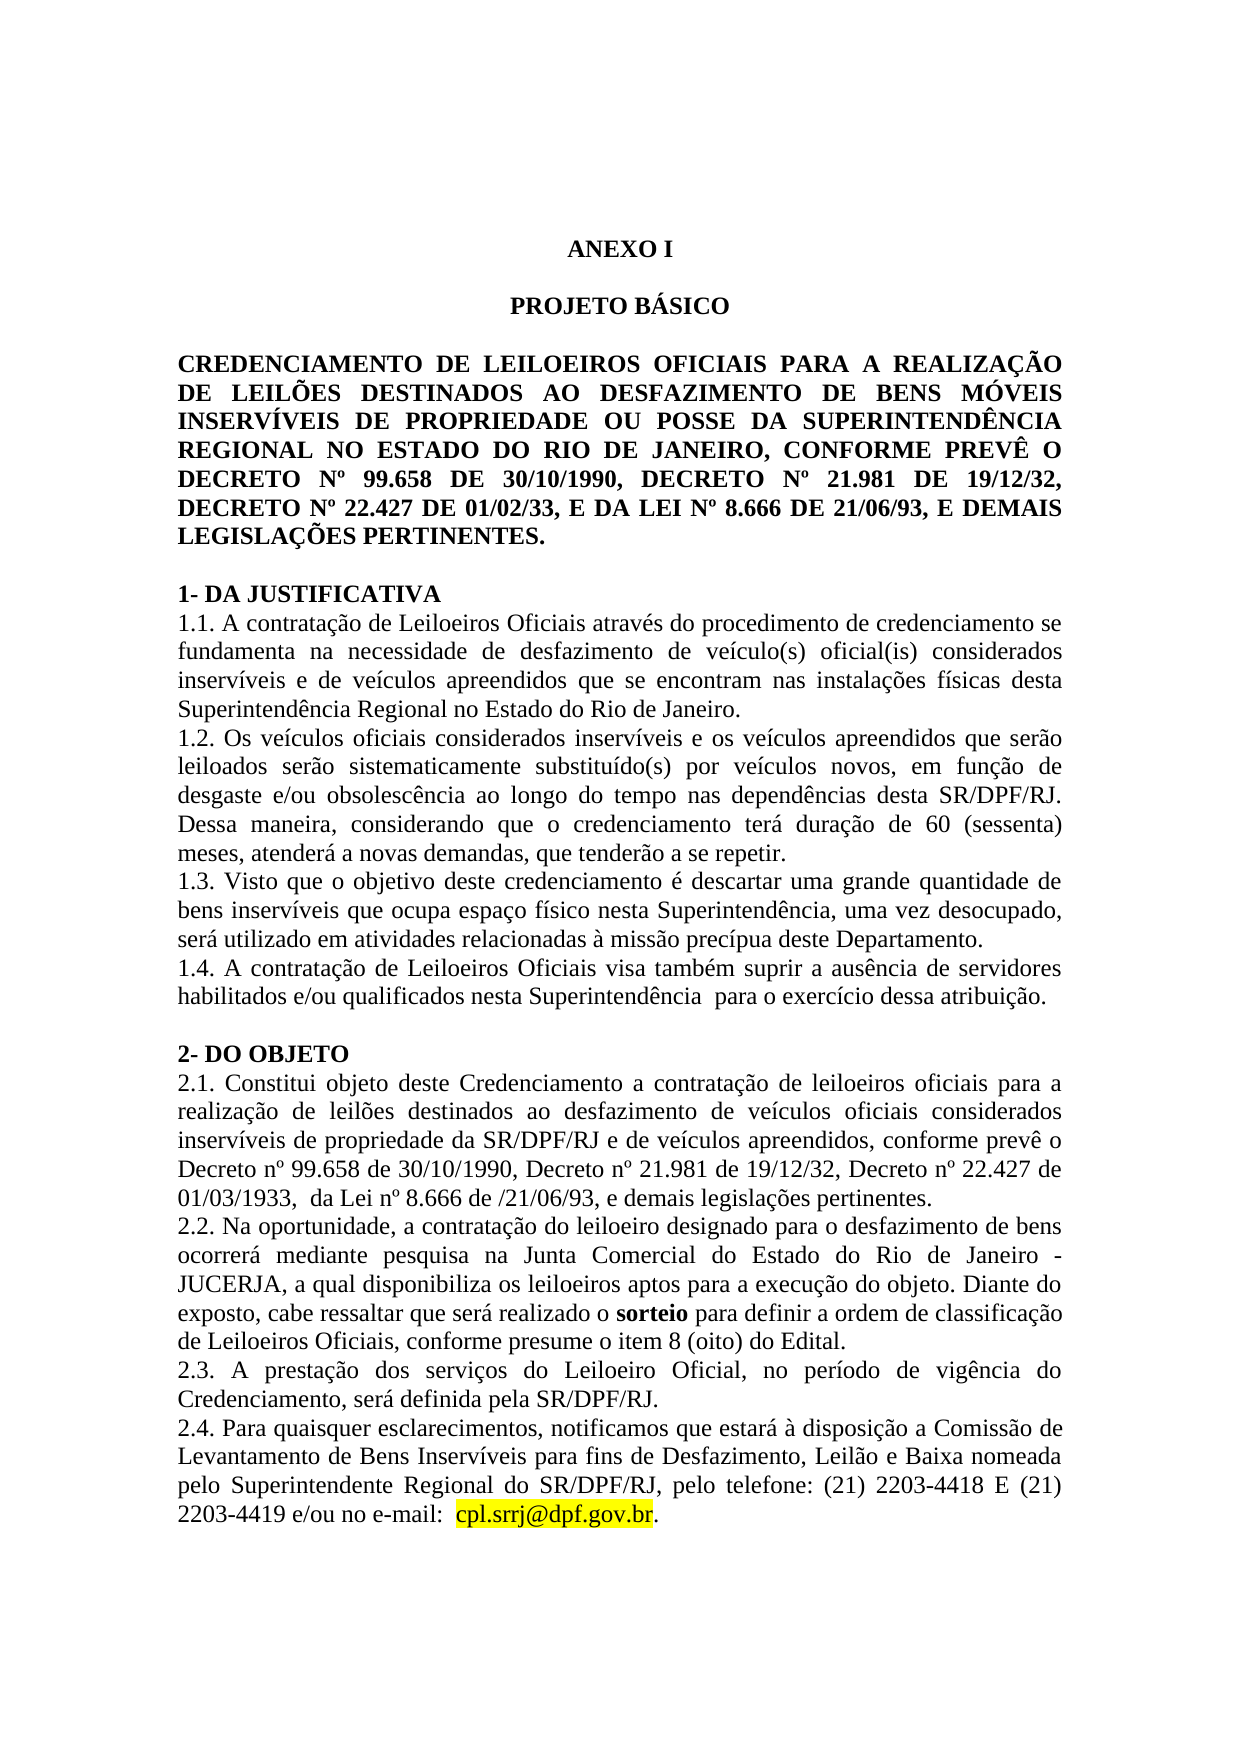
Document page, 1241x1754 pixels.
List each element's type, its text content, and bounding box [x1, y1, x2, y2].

text PROJETO BÁSICO [177, 291, 1063, 320]
text 2.3. A prestação dos serviços do Leiloeiro Oficial, no período de vigência do Credenciamento, será definida pela SR/DPF/RJ. [177, 1355, 1063, 1413]
text 2.2. Na oportunidade, a contratação do leiloeiro designado para o desfazimento de bens ocorrerá mediante pesquisa na Junta Comercial do Estado do Rio de Janeiro - JUCERJA, a qual disponibiliza os leiloeiros aptos para a execução do objeto. Diante do exposto, cabe ressaltar que será realizado o sorteio para definir a ordem de classificação de Leiloeiros Oficiais, conforme presume o item 8 (oito) do Edital. [177, 1211, 1063, 1355]
text 2.4. Para quaisquer esclarecimentos, notificamos que estará à disposição a Comissão de Levantamento de Bens Inservíveis para fins de Desfazimento, Leilão e Baixa nomeada pelo Superintendente Regional do SR/DPF/RJ, pelo telefone: (21) 2203-4418 E (21) 2203-4419 e/ou no e-mail: cpl.srrj@dpf.gov.br. [177, 1413, 1063, 1528]
text 2.1. Constitui objeto deste Credenciamento a contratação de leiloeiros oficiais para a realização de leilões destinados ao desfazimento de veículos oficiais considerados inservíveis de propriedade da SR/DPF/RJ e de veículos apreendidos, conforme prevê o Decreto nº 99.658 de 30/10/1990, Decreto nº 21.981 de 19/12/32, Decreto nº 22.427 de 01/03/1933, da Lei nº 8.666 de /21/06/93, e demais legislações pertinentes. [177, 1068, 1063, 1211]
text 1.2. Os veículos oficiais considerados inservíveis e os veículos apreendidos que serão leiloados serão sistematicamente substituído(s) por veículos novos, em função de desgaste e/ou obsolescência ao longo do tempo nas dependências desta SR/DPF/RJ. Dessa maneira, considerando que o credenciamento terá duração de 60 (sessenta) meses, atenderá a novas demandas, que tenderão a se repetir. [177, 723, 1063, 866]
text 2- DO OBJETO [177, 1039, 1063, 1068]
text 1.1. A contratação de Leiloeiros Oficiais através do procedimento de credenciamento se fundamenta na necessidade de desfazimento de veículo(s) oficial(is) considerados inservíveis e de veículos apreendidos que se encontram nas instalações físicas desta Superintendência Regional no Estado do Rio de Janeiro. [177, 608, 1063, 723]
text 1- DA JUSTIFICATIVA [177, 579, 1063, 608]
text ANEXO I [177, 234, 1063, 263]
text 1.4. A contratação de Leiloeiros Oficiais visa também suprir a ausência de servidores habilitados e/ou qualificados nesta Superintendência para o exercício dessa atribuição. [177, 953, 1063, 1010]
text 1.3. Visto que o objetivo deste credenciamento é descartar uma grande quantidade de bens inservíveis que ocupa espaço físico nesta Superintendência, uma vez desocupado, será utilizado em atividades relacionadas à missão precípua deste Departamento. [177, 866, 1063, 953]
text CREDENCIAMENTO DE LEILOEIROS OFICIAIS PARA A REALIZAÇÃO DE LEILÕES DESTINADOS AO DESFAZIMENTO DE BENS MÓVEIS INSERVÍVEIS DE PROPRIEDADE OU POSSE DA SUPERINTENDÊNCIA REGIONAL NO ESTADO DO RIO DE JANEIRO, CONFORME PREVÊ O DECRETO Nº 99.658 DE 30/10/1990, DECRETO Nº 21.981 DE 19/12/32, DECRETO Nº 22.427 DE 01/02/33, E DA LEI Nº 8.666 DE 21/06/93, E DEMAIS LEGISLAÇÕES PERTINENTES. [177, 349, 1063, 550]
